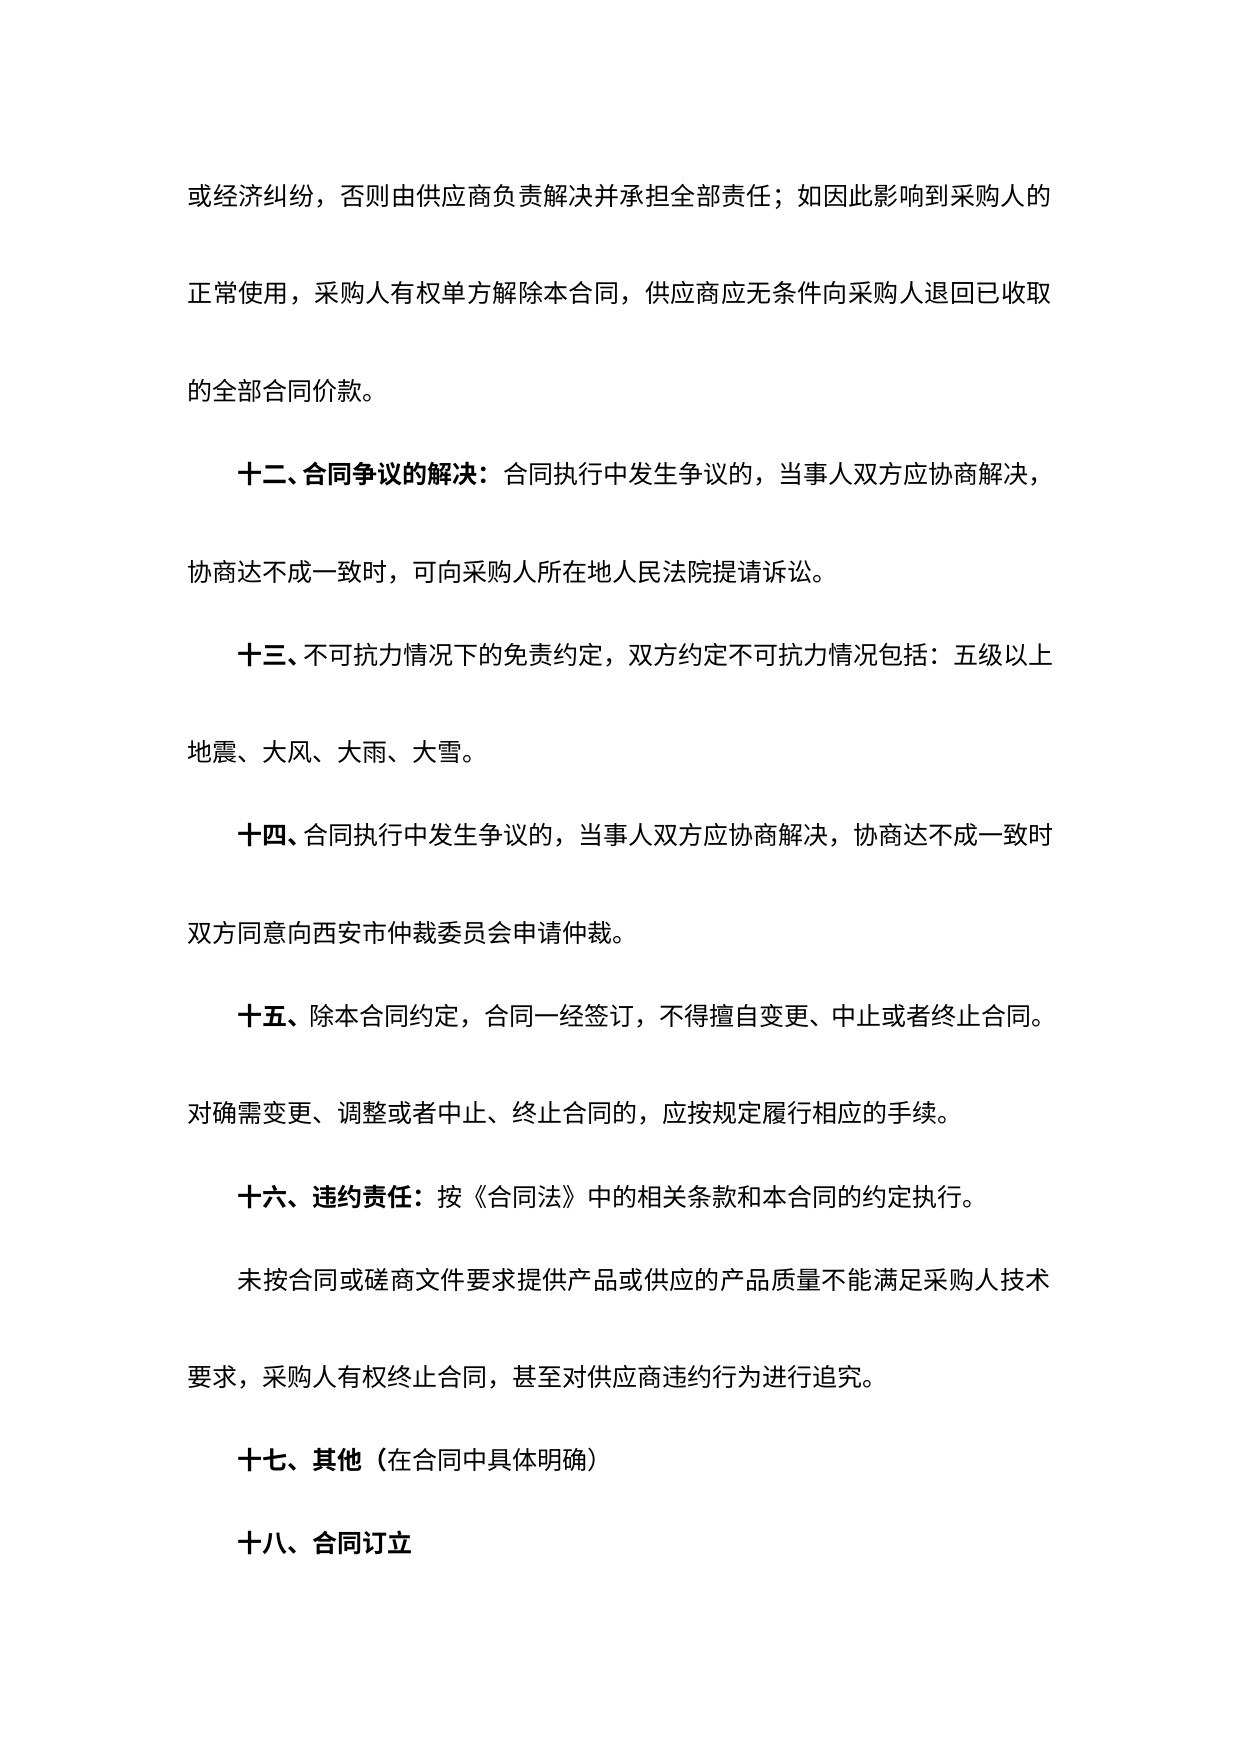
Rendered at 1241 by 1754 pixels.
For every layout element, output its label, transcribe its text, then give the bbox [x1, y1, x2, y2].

text 十八、合同订立 [187, 1509, 1053, 1574]
text 十三、不可抗力情况下的免责约定，双方约定不可抗力情况包括：五级以上地震、大风、大雨、大雪。 [187, 621, 1053, 783]
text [187, 162, 1053, 422]
text 未按合同或磋商文件要求提供产品或供应的产品质量不能满足采购人技术要求，采购人有权终止合同，甚至对供应商违约行为进行追究。 [187, 1246, 1053, 1408]
text 十四、合同执行中发生争议的，当事人双方应协商解决，协商达不成一致时，双方同意向西安市仲裁委员会申请仲裁。 [187, 801, 1053, 964]
text 十五、除本合同约定，合同一经签订，不得擅自变更、中止或者终止合同。对确需变更、调整或者中止、终止合同的，应按规定履行相应的手续。 [187, 982, 1053, 1144]
text 十二、合同争议的解决：合同执行中发生争议的，当事人双方应协商解决，协商达不成一致时，可向采购人所在地人民法院提请诉讼。 [187, 440, 1053, 603]
text 十六、违约责任：按《合同法》中的相关条款和本合同的约定执行。 [187, 1163, 1053, 1228]
text 十七、其他（在合同中具体明确） [187, 1426, 1053, 1491]
